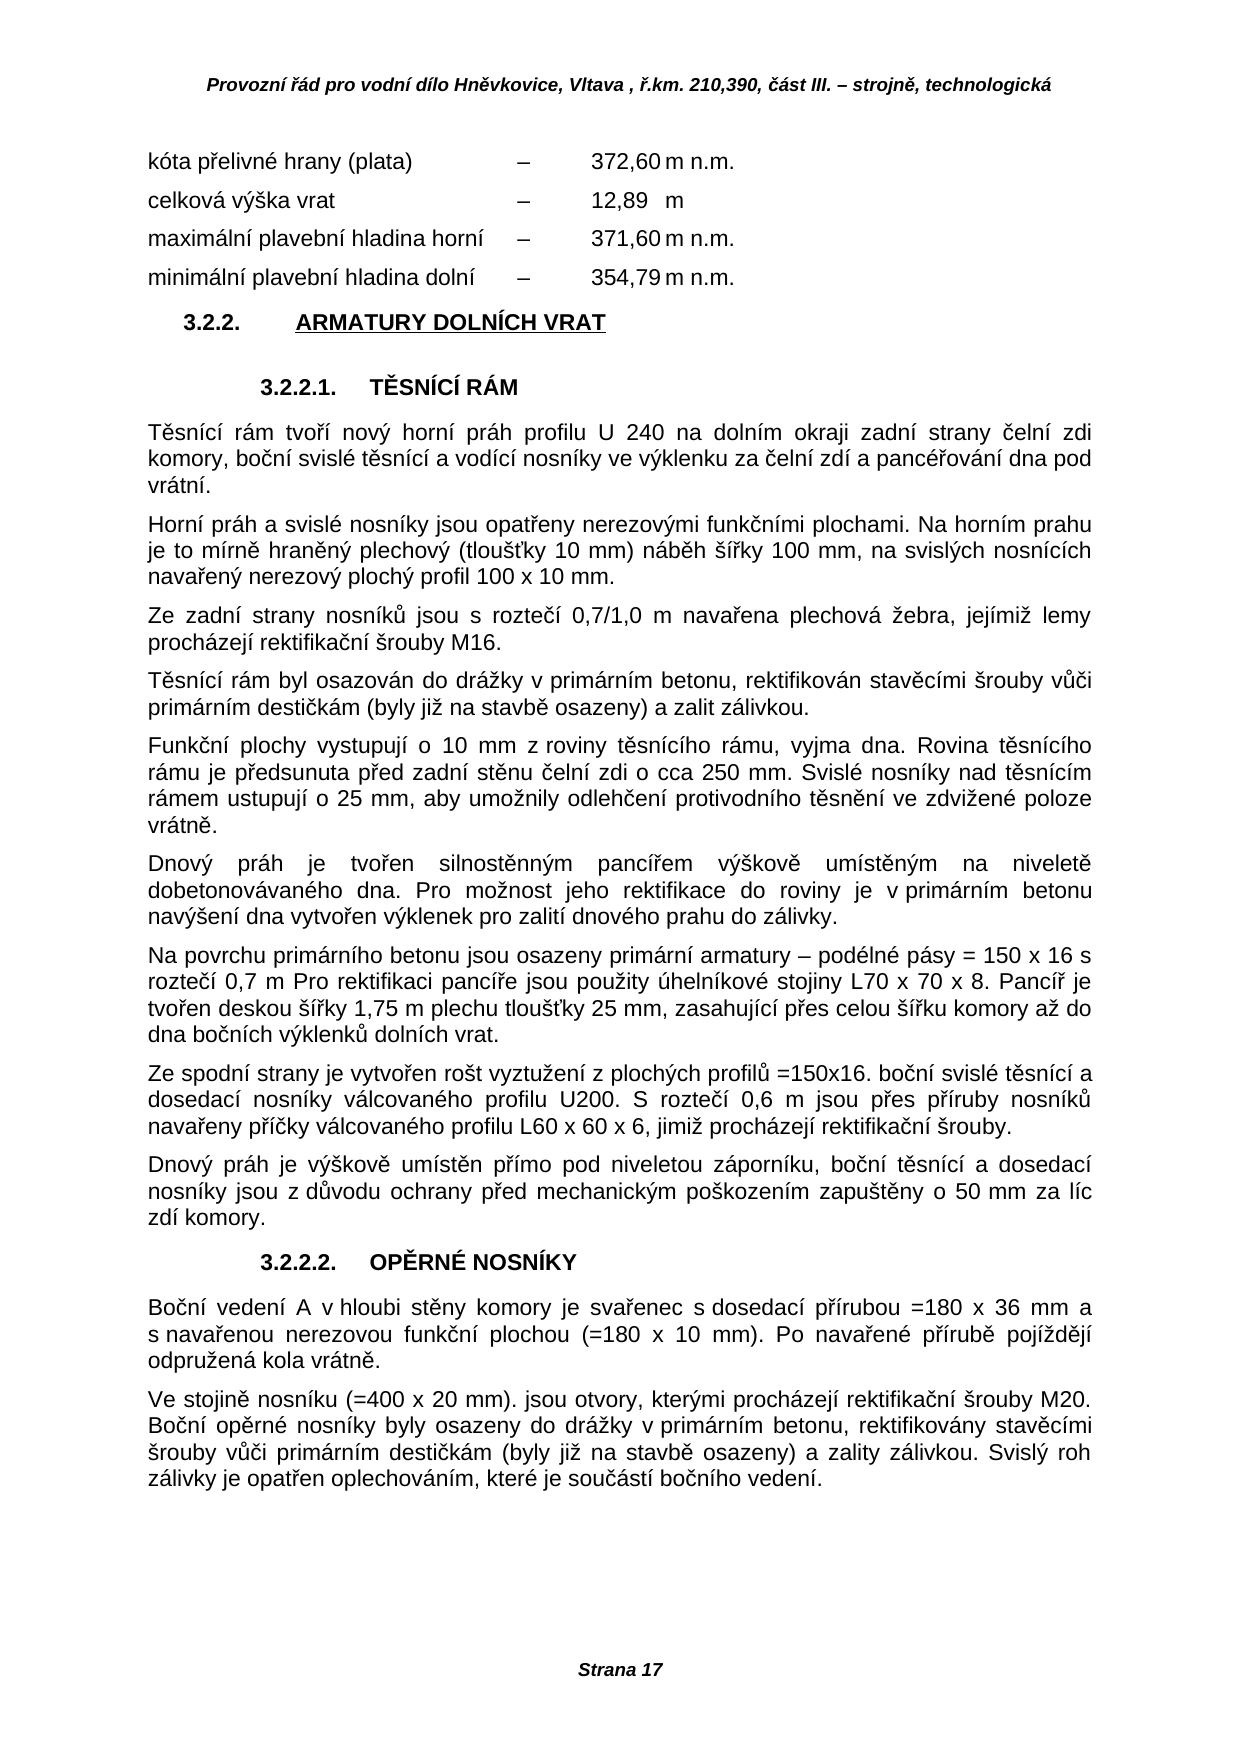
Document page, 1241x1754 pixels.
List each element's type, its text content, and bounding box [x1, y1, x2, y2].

text Ze zadní strany nosníků jsou s roztečí 0,7/1,0 m navařena plechová žebra, jejímiž lemy procházejí rektifikační šrouby M16. [148, 602, 1092, 655]
text Dnový práh je výškově umístěn přímo pod niveletou záporníku, boční těsnící a dosedací nosníky jsou z důvodu ochrany před mechanickým poškozením zapuštěny o 50 mm za líc zdí komory. [148, 1151, 1092, 1231]
text kóta přelivné hrany (plata) – 372,60 m n.m. [148, 148, 1092, 174]
text Funkční plochy vystupují o 10 mm z roviny těsnícího rámu, vyjma dna. Rovina těsnícího rámu je předsunuta před zadní stěnu čelní zdi o cca 250 mm. Svislé nosníky nad těsnícím rámem ustupují o 25 mm, aby umožnily odlehčení protivodního těsnění ve zdvižené poloze vrátně. [148, 732, 1092, 838]
text Ze spodní strany je vytvořen rošt vyztužení z plochých profilů =150x16. boční svislé těsnící a dosedací nosníky válcovaného profilu U200. S roztečí 0,6 m jsou přes příruby nosníků navařeny příčky válcovaného profilu L60 x 60 x 6, jimiž procházejí rektifikační šrouby. [148, 1060, 1092, 1139]
subtitle Armatury dolních vrat [183, 309, 1092, 336]
text Boční vedení A v hloubi stěny komory je svařenec s dosedací přírubou =180 x 36 mm a s navařenou nerezovou funkční plochou (=180 x 10 mm). Po navařené přírubě pojíždějí odpružená kola vrátně. [148, 1294, 1092, 1373]
text Ve stojině nosníku (=400 x 20 mm). jsou otvory, kterými procházejí rektifikační šrouby M20. Boční opěrné nosníky byly osazeny do drážky v primárním betonu, rektifikovány stavěcími šrouby vůči primárním destičkám (byly již na stavbě osazeny) a zality zálivkou. Svislý roh zálivky je opatřen oplechováním, které je součástí bočního vedení. [148, 1386, 1092, 1491]
text Dnový práh je tvořen silnostěnným pancířem výškově umístěným na niveletě dobetonovávaného dna. Pro možnost jeho rektifikace do roviny je v primárním betonu navýšení dna vytvořen výklenek pro zalití dnového prahu do zálivky. [148, 850, 1092, 929]
subtitle Těsnící rám [260, 374, 1092, 400]
text Na povrchu primárního betonu jsou osazeny primární armatury – podélné pásy = 150 x 16 s roztečí 0,7 m Pro rektifikaci pancíře jsou použity úhelníkové stojiny L70 x 70 x 8. Pancíř je tvořen deskou šířky 1,75 m plechu tloušťky 25 mm, zasahující přes celou šířku komory až do dna bočních výklenků dolních vrat. [148, 942, 1092, 1047]
text Těsnící rám tvoří nový horní práh profilu U 240 na dolním okraji zadní strany čelní zdi komory, boční svislé těsnící a vodící nosníky ve výklenku za čelní zdí a pancéřování dna pod vrátní. [148, 419, 1092, 498]
subtitle Opěrné nosníky [260, 1249, 1092, 1276]
text Horní práh a svislé nosníky jsou opatřeny nerezovými funkčními plochami. Na horním prahu je to mírně hraněný plechový (tloušťky 10 mm) náběh šířky 100 mm, na svislých nosnících navařený nerezový plochý profil 100 x 10 mm. [148, 511, 1092, 589]
text maximální plavební hladina horní – 371,60 m n.m. [148, 225, 1092, 252]
text minimální plavební hladina dolní – 354,79 m n.m. [148, 264, 1092, 291]
text Těsnící rám byl osazován do drážky v primárním betonu, rektifikován stavěcími šrouby vůči primárním destičkám (byly již na stavbě osazeny) a zalit zálivkou. [148, 667, 1092, 720]
text celková výška vrat – 12,89 m [148, 187, 1092, 213]
